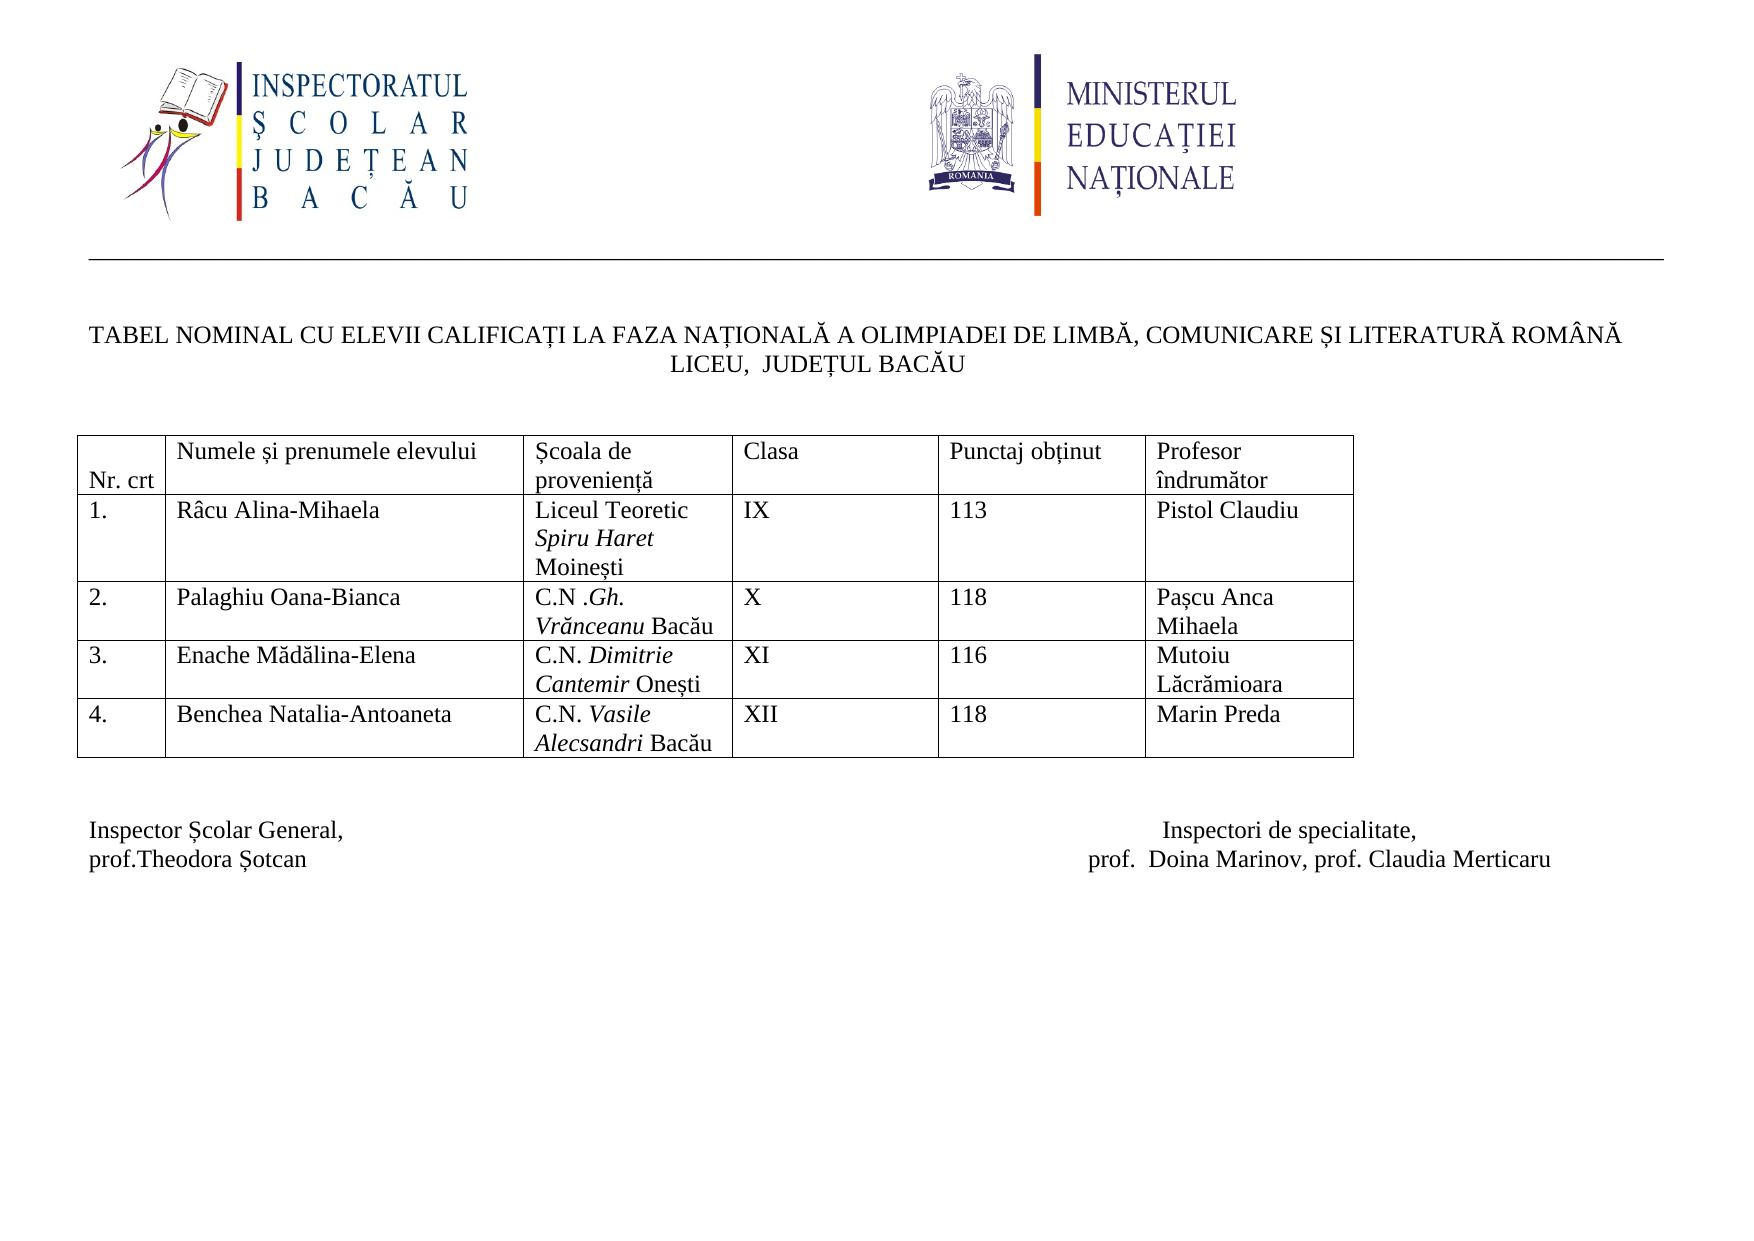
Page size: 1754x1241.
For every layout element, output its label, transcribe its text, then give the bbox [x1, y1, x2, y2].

text TABEL NOMINAL CU ELEVII CALIFICAȚI LA FAZA NAȚIONALĂ A OLIMPIADEI DE LIMBĂ, COMUNICARE ȘI LITERATURĂ ROMÂNĂ [89, 320, 1665, 349]
table_cell 118 [939, 582, 1145, 639]
table_cell C.N. Vasile Alecsandri Bacău [524, 699, 732, 757]
table_cell Liceul Teoretic Spiru Haret Moinești [524, 495, 732, 581]
table_cell 2. [78, 582, 165, 639]
table_cell Marin Preda [1146, 699, 1353, 757]
table_cell Enache Mădălina-Elena [166, 641, 523, 698]
table_header Punctaj obținut [939, 436, 1145, 494]
table_header Profesor îndrumător [1146, 436, 1353, 494]
table_cell Pistol Claudiu [1146, 495, 1353, 581]
table_cell Râcu Alina-Mihaela [166, 495, 523, 581]
table_cell X [733, 582, 938, 639]
table_cell Palaghiu Oana-Bianca [166, 582, 523, 639]
table_cell Mutoiu Lăcrămioara [1146, 641, 1353, 698]
picture [919, 39, 1246, 229]
table_cell 118 [939, 699, 1145, 757]
table_cell C.N .Gh. Vrănceanu Bacău [524, 582, 732, 639]
table_cell 1. [78, 495, 165, 581]
table_cell XII [733, 699, 938, 757]
table_header Numele și prenumele elevului [166, 436, 523, 494]
table_header Școala de proveniență [524, 436, 732, 494]
text ______________________________________________________________________________________________________________________________ [89, 234, 1665, 263]
table_cell 116 [939, 641, 1145, 698]
table_cell C.N. Dimitrie Cantemir Onești [524, 641, 732, 698]
text Inspector Școlar General, Inspectori de specialitate, [89, 815, 1665, 844]
picture [119, 62, 468, 221]
table_cell 113 [939, 495, 1145, 581]
table_cell IX [733, 495, 938, 581]
text LICEU, JUDEȚUL BACĂU [89, 349, 1665, 378]
table_header Nr. crt [78, 436, 165, 494]
table_header Clasa [733, 436, 938, 494]
table_cell Pașcu Anca Mihaela [1146, 582, 1353, 639]
table_cell Benchea Natalia-Antoaneta [166, 699, 523, 757]
text prof.Theodora Șotcan prof. Doina Marinov, prof. Claudia Merticaru [89, 844, 1665, 873]
table_cell XI [733, 641, 938, 698]
table_cell 3. [78, 641, 165, 698]
table_cell 4. [78, 699, 165, 757]
